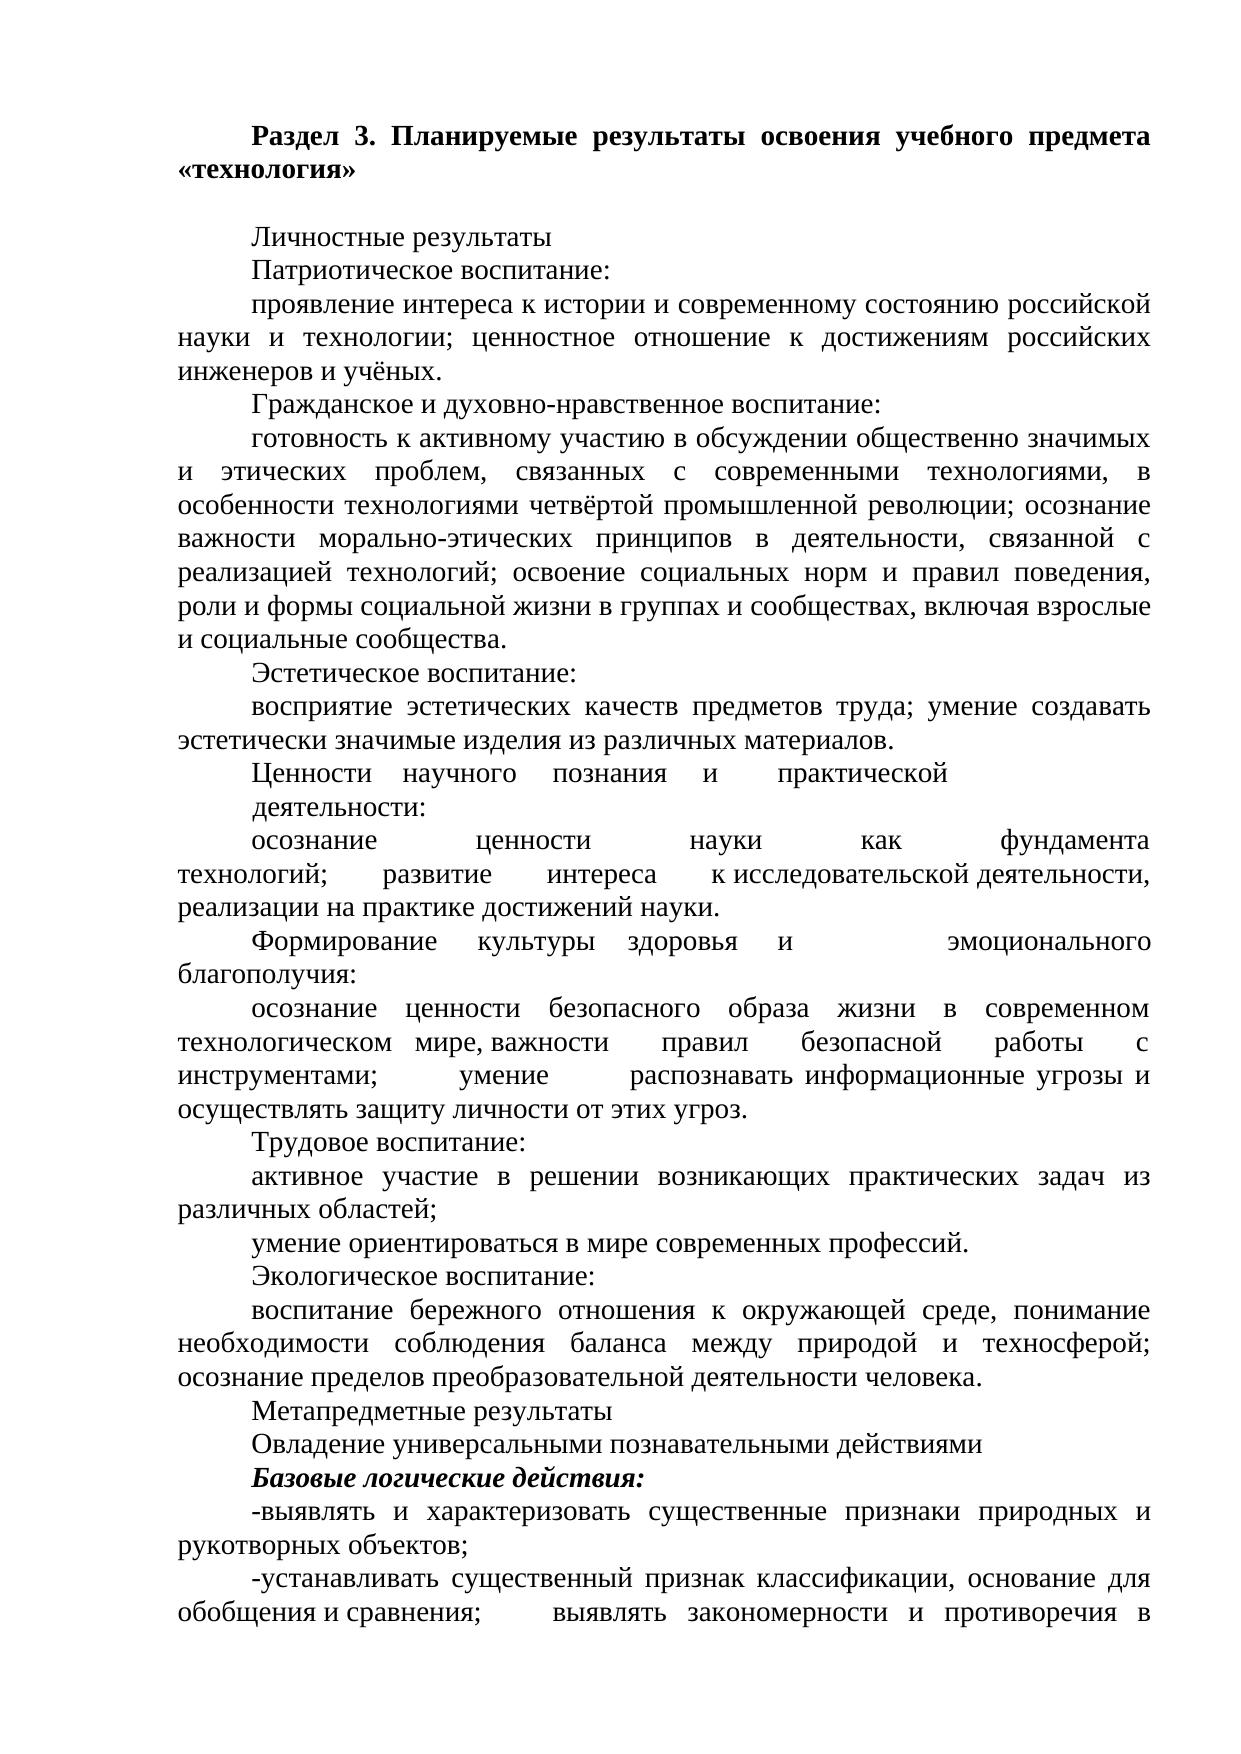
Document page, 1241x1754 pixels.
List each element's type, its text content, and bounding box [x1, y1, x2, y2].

text Патриотическое воспитание: [177, 252, 1152, 286]
text Формирование культуры здоровья и эмоционального благополучия: [177, 923, 1152, 990]
text активное участие в решении возникающих практических задач из различных областей; [177, 1158, 1152, 1225]
text Овладение универсальными познавательными действиями [177, 1426, 1152, 1460]
text восприятие эстетических качеств предметов труда; умение создавать эстетически значимые изделия из различных материалов. [177, 688, 1152, 755]
text проявление интереса к истории и современному состоянию российской науки и технологии; ценностное отношение к достижениям российских инженеров и учёных. [177, 286, 1152, 386]
text Гражданское и духовно-нравственное воспитание: [177, 386, 1152, 420]
text Метапредметные результаты [177, 1393, 1152, 1426]
text Экологическое воспитание: [177, 1258, 1152, 1292]
text умение ориентироваться в мире современных профессий. [177, 1225, 1152, 1258]
text Эстетическое воспитание: [177, 655, 1152, 688]
text Раздел 3. Планируемые результаты освоения учебного предмета «технология» [177, 118, 1152, 185]
text -выявлять и характеризовать существенные признаки природных и рукотворных объектов; [177, 1493, 1152, 1560]
text Личностные результаты [177, 219, 1152, 252]
text Трудовое воспитание: [177, 1124, 1152, 1158]
text осознание ценности науки как фундамента технологий; развитие интереса к исследовательской деятельности, реализации на практике достижений науки. [177, 822, 1152, 923]
text Базовые логические действия: [177, 1460, 1152, 1493]
text Ценности научного познания и практической деятельности: [177, 755, 1152, 822]
text воспитание бережного отношения к окружающей среде, понимание необходимости соблюдения баланса между природой и техносферой; осознание пределов преобразовательной деятельности человека. [177, 1292, 1152, 1393]
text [177, 1560, 1152, 1627]
text осознание ценности безопасного образа жизни в современном технологическом мире, важности правил безопасной работы с инструментами; умение распознавать информационные угрозы и осуществлять защиту личности от этих угроз. [177, 990, 1152, 1124]
text готовность к активному участию в обсуждении общественно значимых и этических проблем, связанных с современными технологиями, в особенности технологиями четвёртой промышленной революции; осознание важности морально-этических принципов в деятельности, связанной с реализацией технологий; освоение социальных норм и правил поведения, роли и формы социальной жизни в группах и сообществах, включая взрослые и социальные сообщества. [177, 420, 1152, 655]
